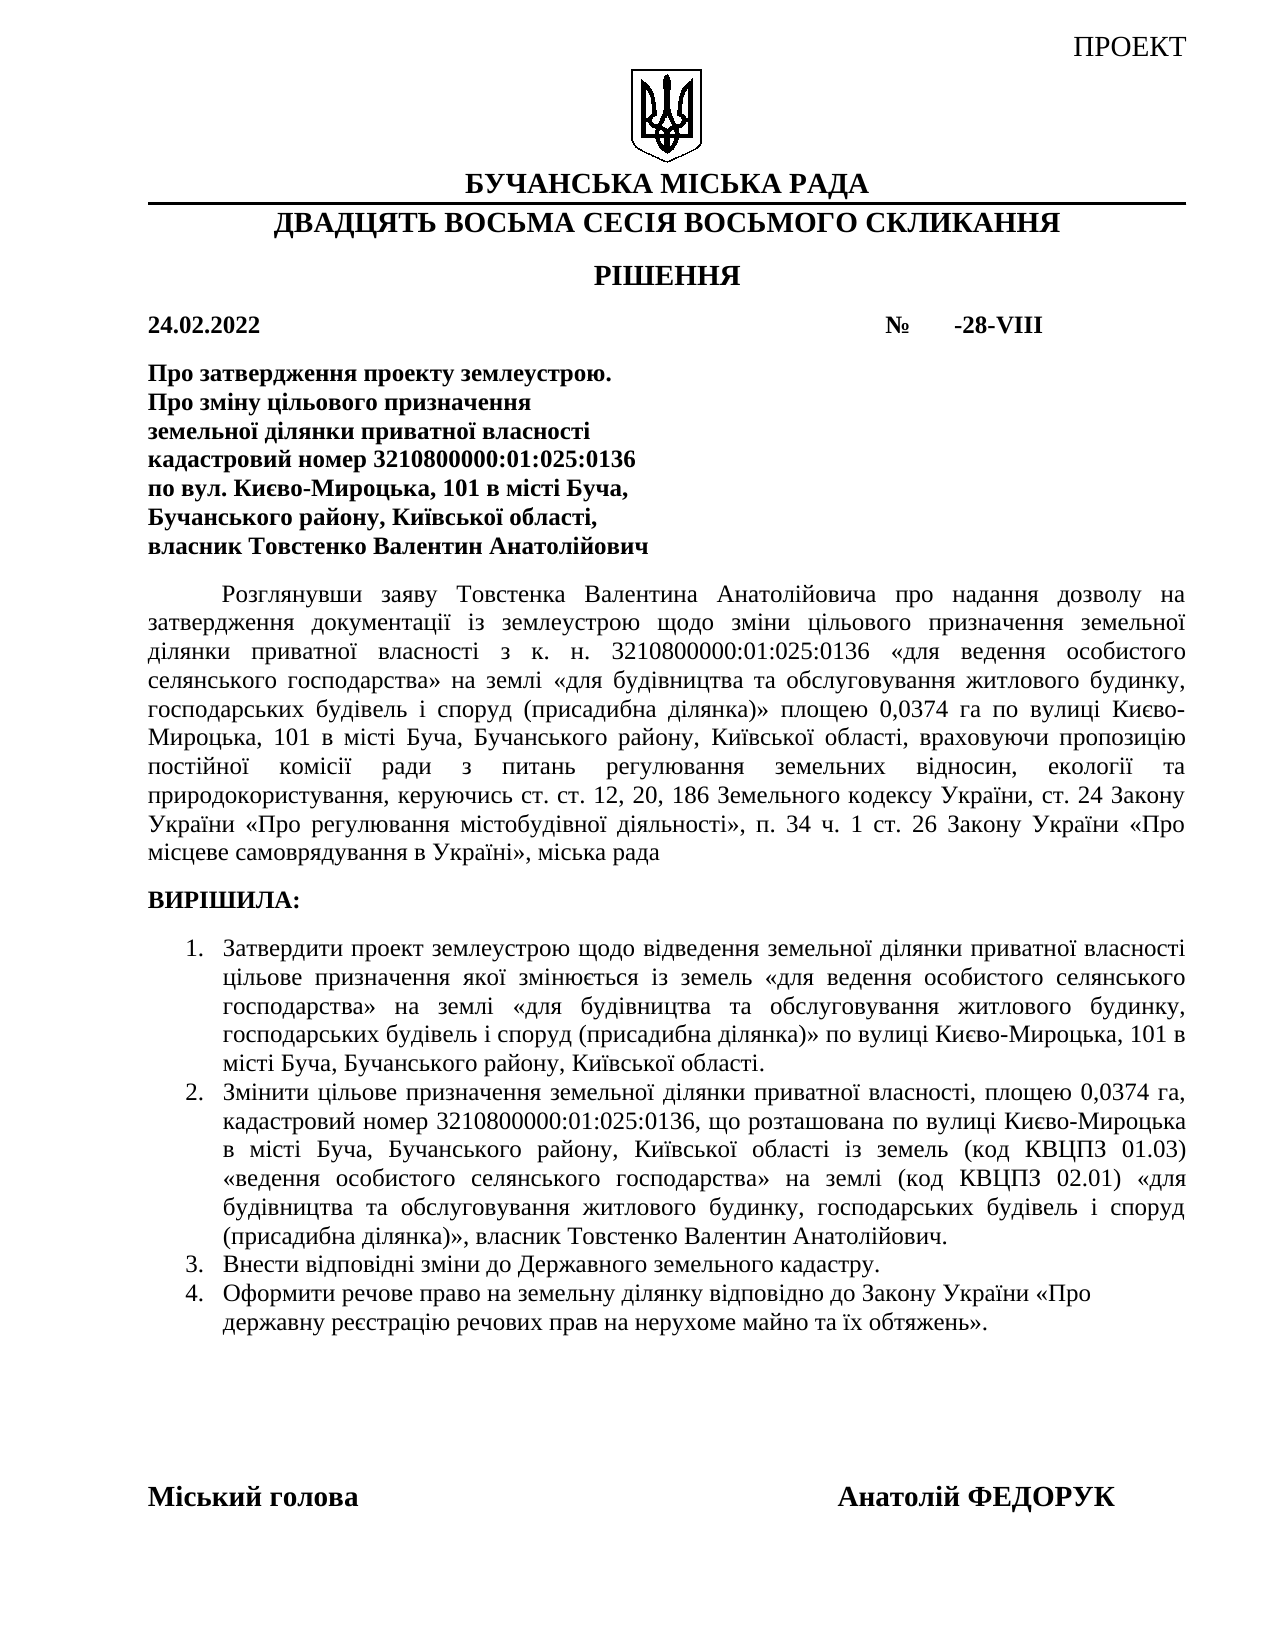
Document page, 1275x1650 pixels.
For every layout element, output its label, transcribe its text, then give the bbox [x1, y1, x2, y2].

text земельної ділянки приватної власності [148, 416, 1186, 444]
list Змінити цільове призначення земельної ділянки приватної власності, площею 0,0374 га, кадастровий номер 3210800000:01:025:0136, що розташована по вулиці Києво-Мироцька в місті Буча, Бучанського району, Київської області із земель (код КВЦПЗ 01.03) «ведення особистого селянського господарства» на землі (код КВЦПЗ 02.01) «для будівництва та обслуговування житлового будинку, господарських будівель і споруд (присадибна ділянка)», власник Товстенко Валентин Анатолійович. [185, 1077, 1186, 1249]
text БУЧАНСЬКА МІСЬКА РАДА [148, 166, 1186, 202]
list Оформити речове право на земельну ділянку відповідно до Закону України «Про державну реєстрацію речових прав на нерухоме майно та їх обтяжень». [185, 1278, 1186, 1336]
text власник Товстенко Валентин Анатолійович [148, 531, 1186, 559]
text Міський голова Анатолій ФЕДОРУК [148, 1479, 1186, 1513]
text Про затвердження проекту землеустрою. [148, 358, 1186, 387]
text кадастровий номер 3210800000:01:025:0136 [148, 444, 1186, 473]
text ВИРІШИЛА: [148, 885, 1186, 914]
text РІШЕННЯ [148, 258, 1186, 291]
text Про зміну цільового призначення [148, 387, 1186, 416]
text по вул. Києво-Мироцька, 101 в місті Буча, [148, 473, 1186, 502]
list Внести відповідні зміни до Державного земельного кадастру. [185, 1249, 1186, 1278]
text Розглянувши заяву Товстенка Валентина Анатолійовича про надання дозволу на затвердження документації із землеустрою щодо зміни цільового призначення земельної ділянки приватної власності з к. н. 3210800000:01:025:0136 «для ведення особистого селянського господарства» на землі «для будівництва та обслуговування житлового будинку, господарських будівель і споруд (присадибна ділянка)» площею 0,0374 га по вулиці Києво-Мироцька, 101 в місті Буча, Бучанського району, Київської області, враховуючи пропозицію постійної комісії ради з питань регулювання земельних відносин, екології та природокористування, керуючись ст. ст. 12, 20, 186 Земельного кодексу України, ст. 24 Закону України «Про регулювання містобудівної діяльності», п. 34 ч. 1 ст. 26 Закону України «Про місцеве самоврядування в Україні», міська рада [148, 579, 1186, 866]
list Затвердити проект землеустрою щодо відведення земельної ділянки приватної власності цільове призначення якої змінюється із земель «для ведення особистого селянського господарства» на землі «для будівництва та обслуговування житлового будинку, господарських будівель і споруд (присадибна ділянка)» по вулиці Києво-Мироцька, 101 в місті Буча, Бучанського району, Київської області. [185, 933, 1186, 1077]
text Бучанського району, Київської області, [148, 502, 1186, 531]
text ПРОЕКТ [148, 29, 1186, 63]
text 24.02.2022 № -28-VІІІ [148, 310, 1186, 339]
text ДВАДЦЯТЬ ВОСЬМА СЕСІЯ ВОСЬМОГО СКЛИКАННЯ [148, 205, 1186, 238]
